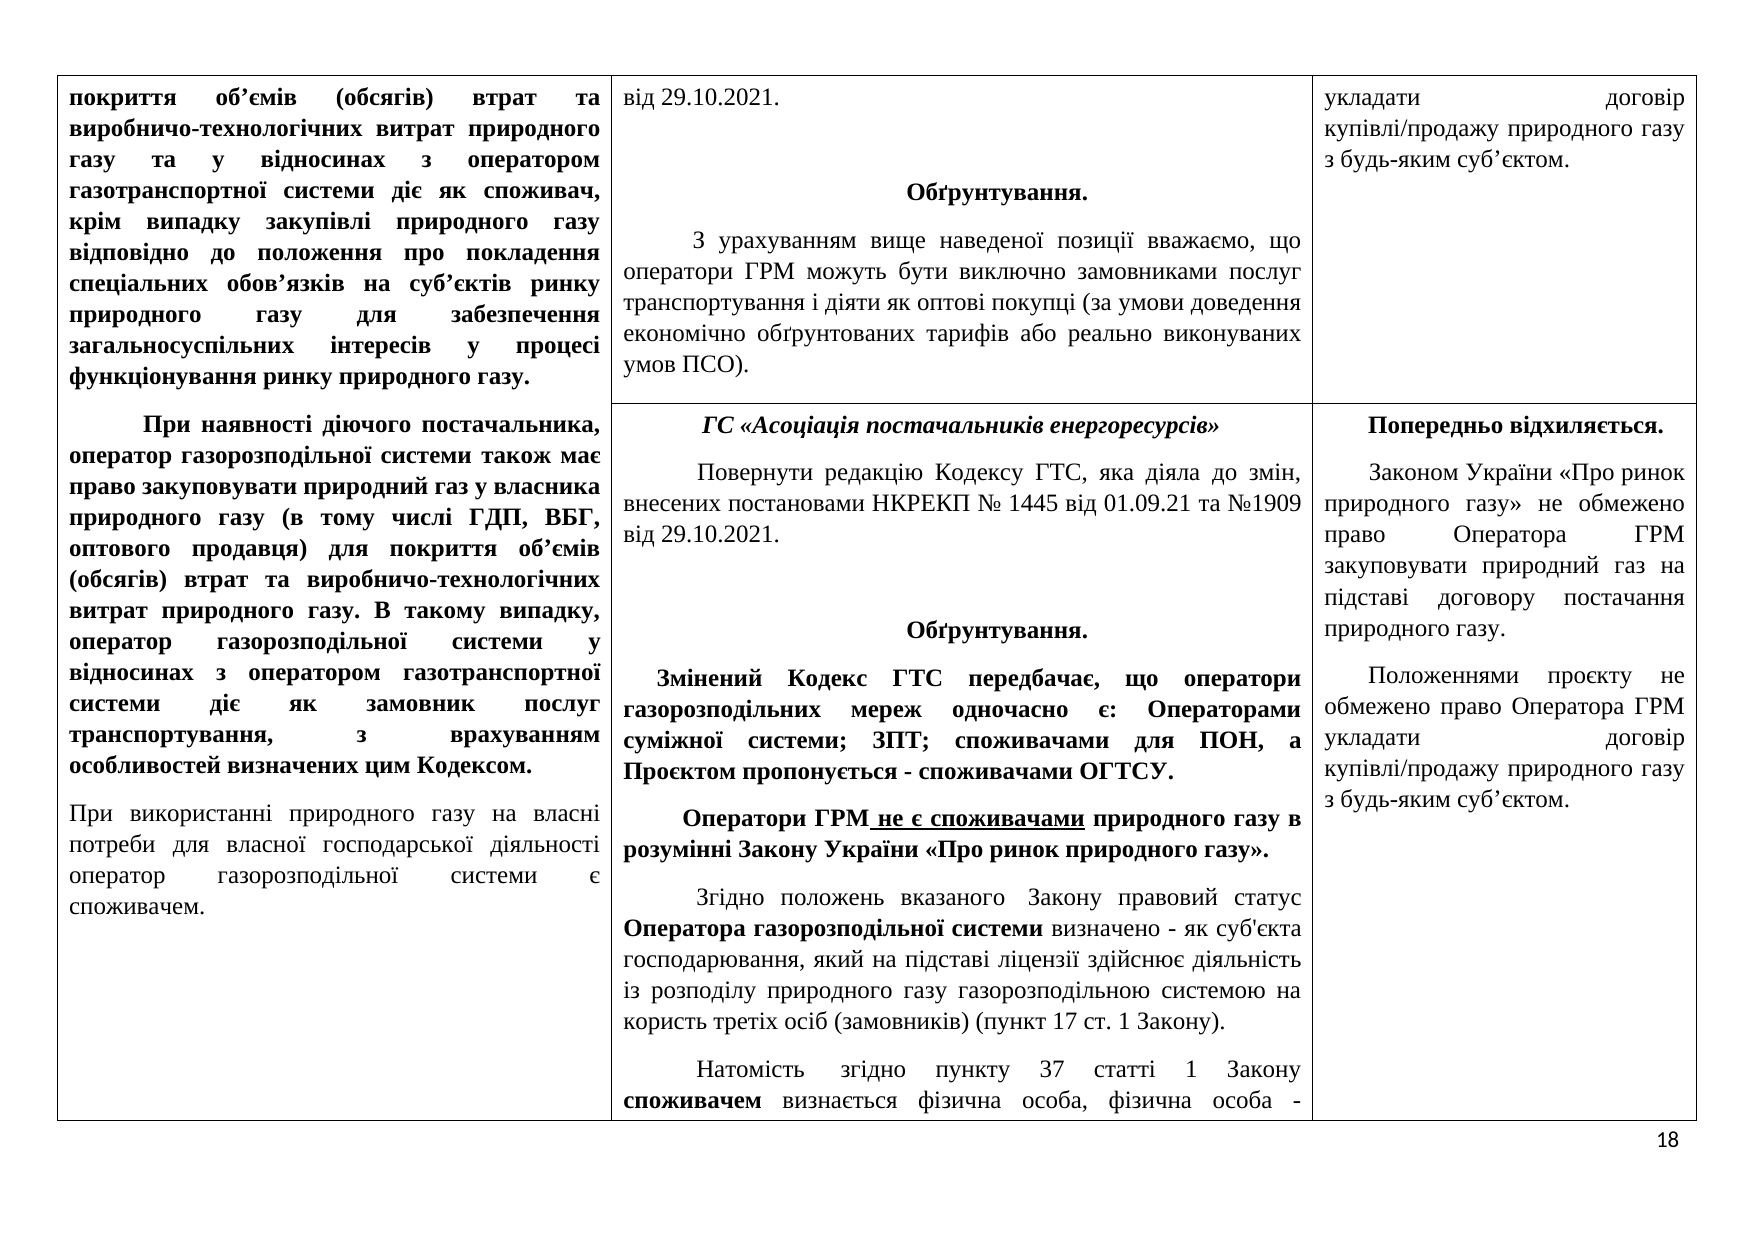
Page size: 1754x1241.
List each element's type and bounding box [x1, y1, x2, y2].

table_cell [612, 404, 1312, 1120]
table_cell [58, 76, 611, 1120]
table_cell [612, 76, 1312, 403]
table_cell [1313, 404, 1696, 1120]
table_cell [1313, 76, 1696, 403]
